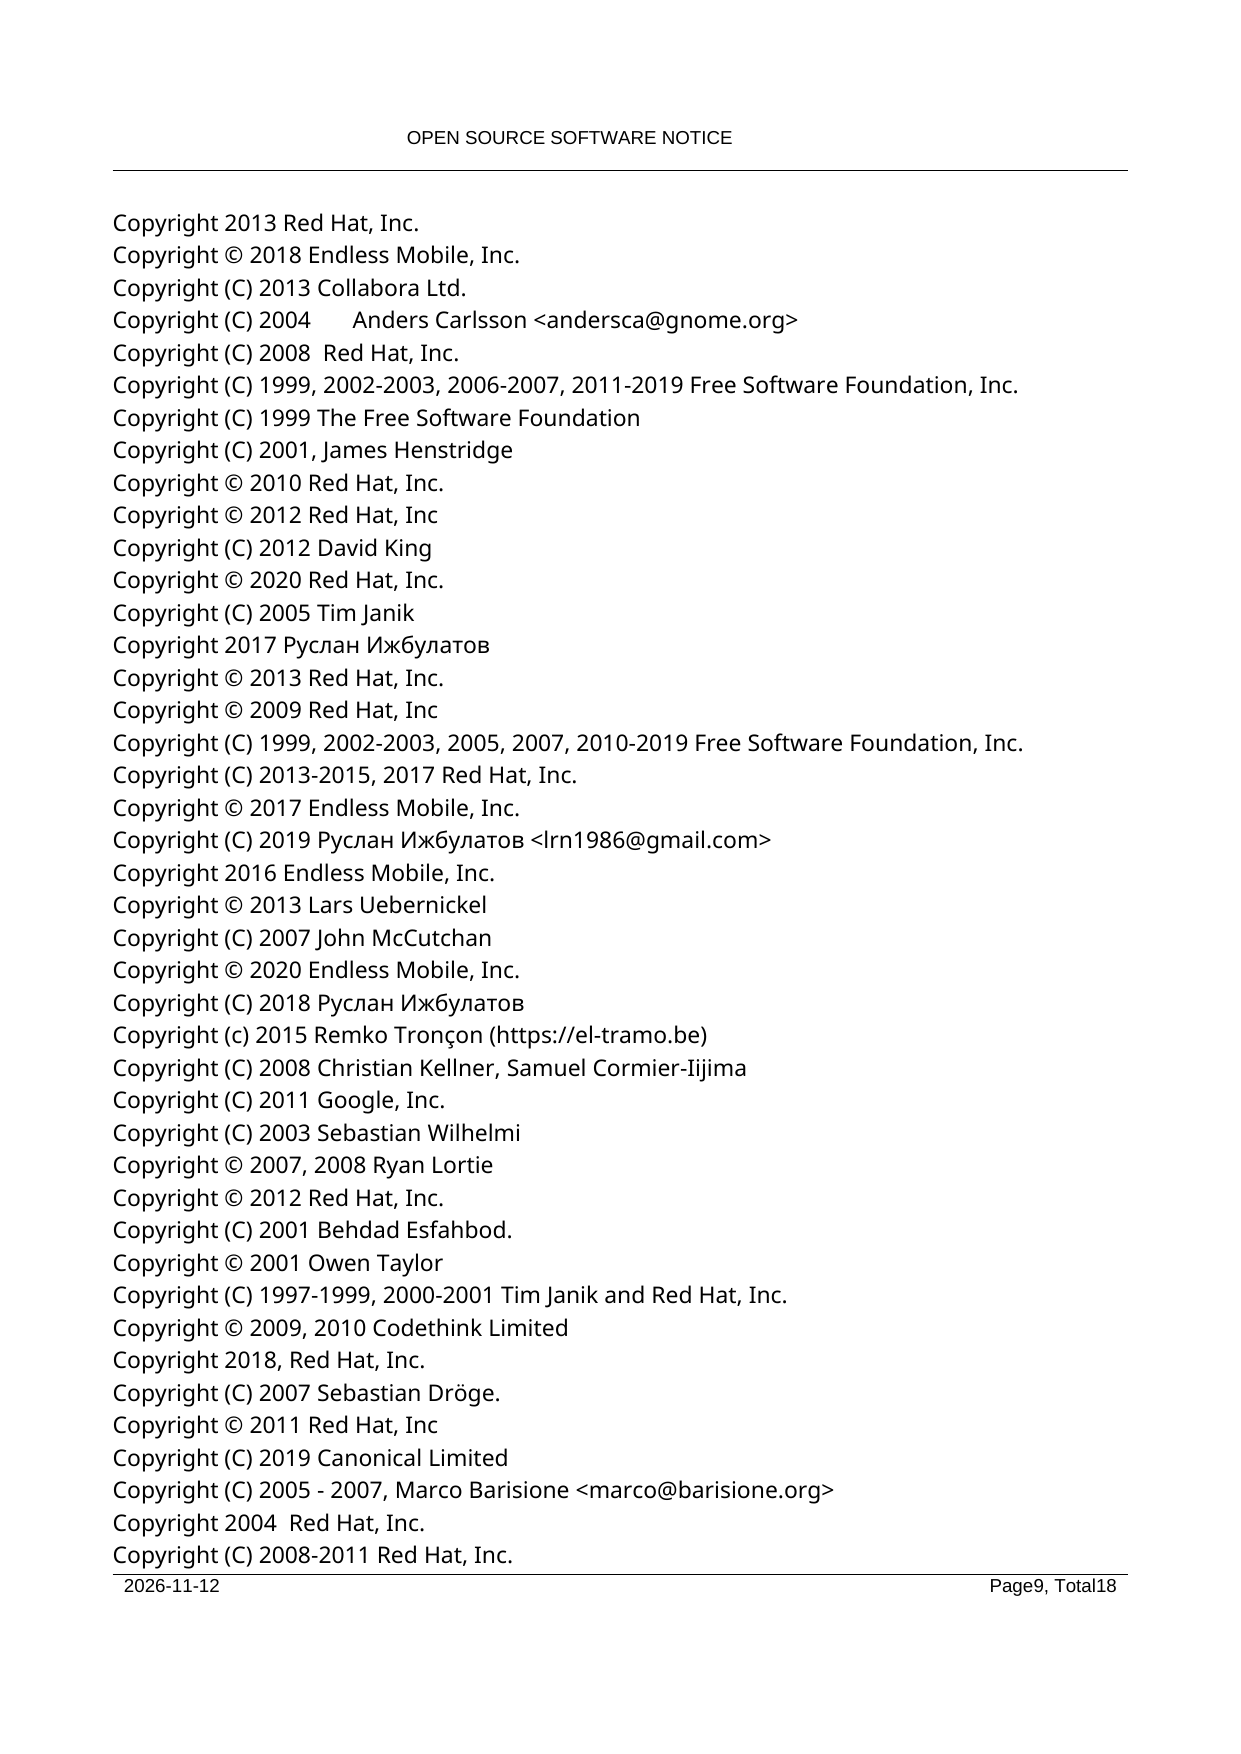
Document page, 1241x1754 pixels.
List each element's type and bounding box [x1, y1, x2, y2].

text [112, 206, 1128, 1571]
